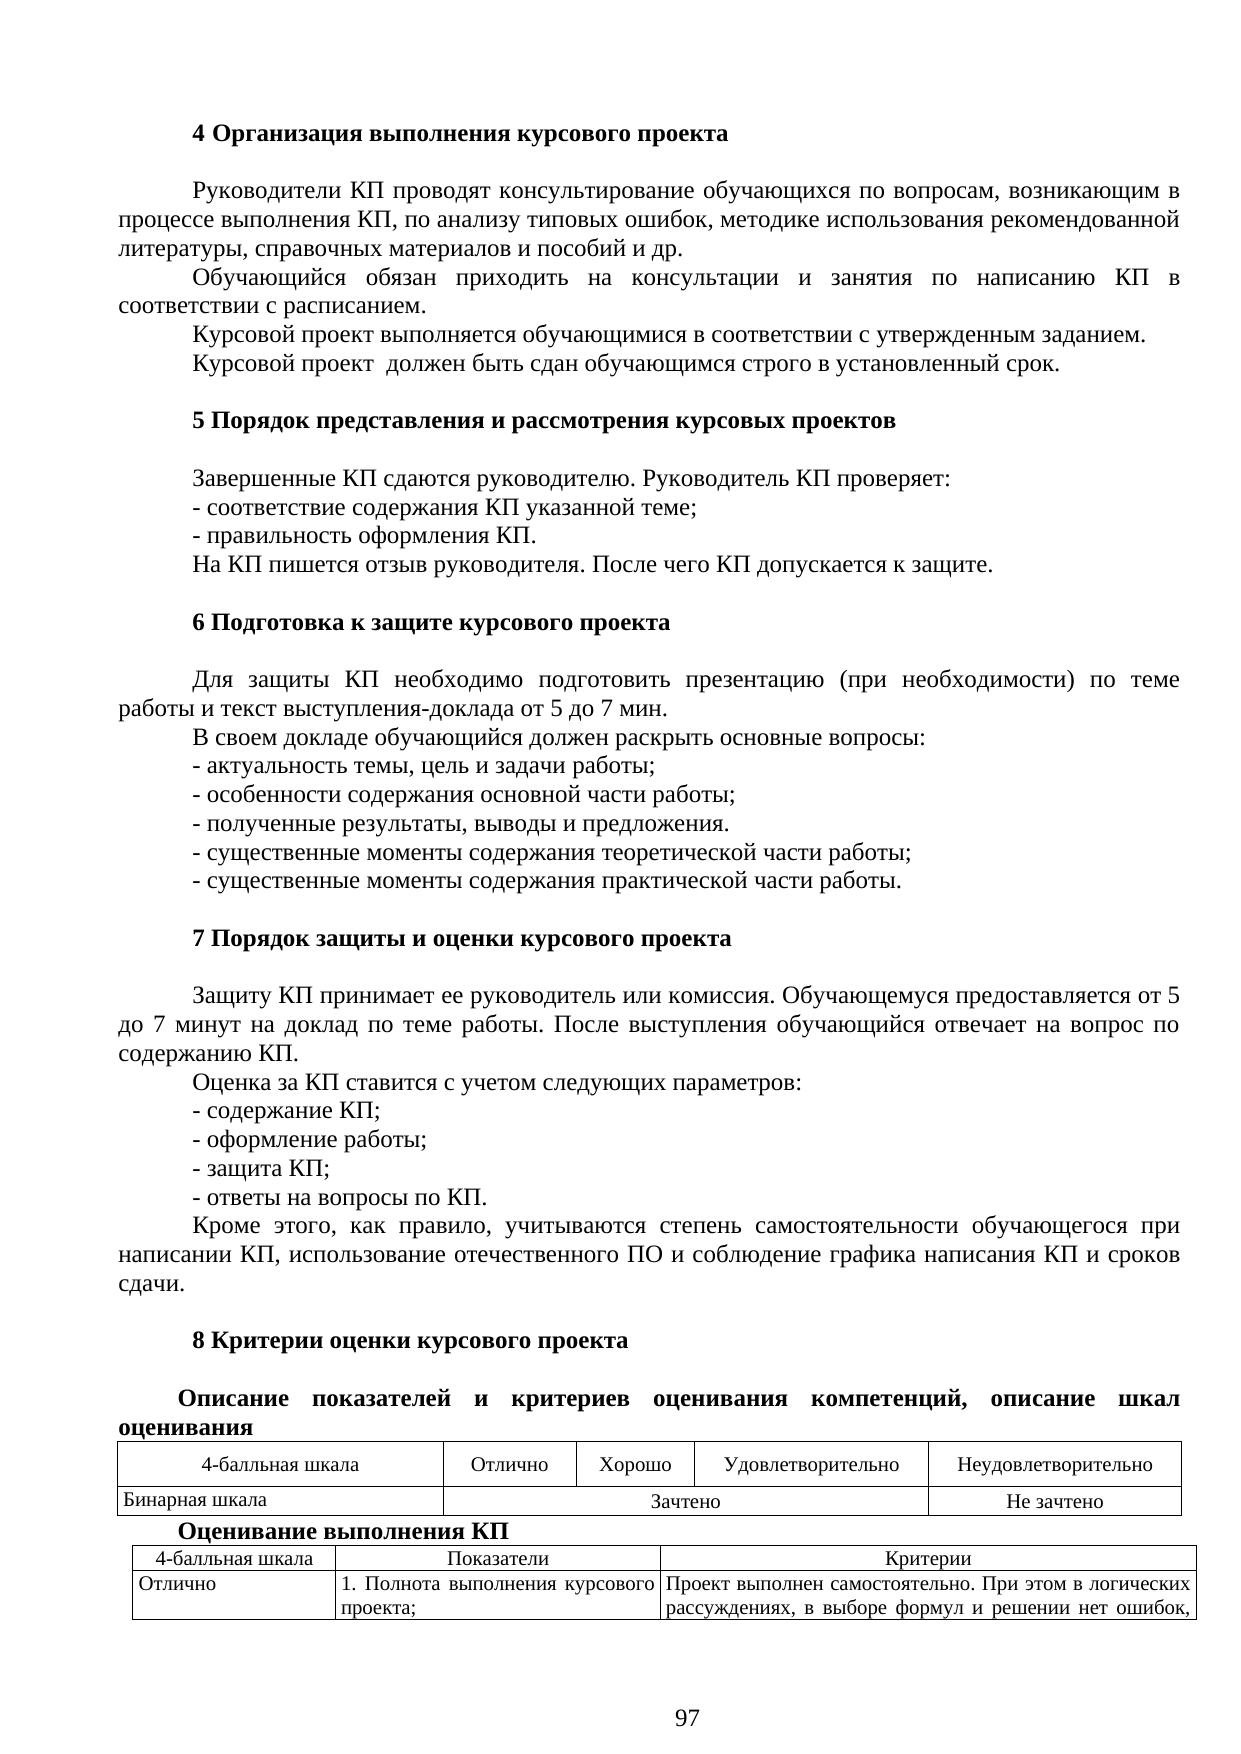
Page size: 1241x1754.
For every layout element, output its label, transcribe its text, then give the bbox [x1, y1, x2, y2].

text Для защиты КП необходимо подготовить презентацию (при необходимости) по теме работы и текст выступления-доклада от 5 до 7 мин. [118, 664, 1181, 722]
text Обучающийся обязан приходить на консультации и занятия по написанию КП в соответствии с расписанием. [118, 262, 1181, 319]
text Оценка за КП ставится с учетом следующих параметров: [118, 1067, 1181, 1096]
text - существенные моменты содержания теоретической части работы; [118, 837, 1181, 866]
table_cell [661, 1571, 1196, 1619]
text 5 Порядок представления и рассмотрения курсовых проектов [118, 406, 1181, 434]
table_header Хорошо [577, 1442, 694, 1486]
text Описание показателей и критериев оценивания компетенций, описание шкал оценивания [118, 1383, 1181, 1441]
text - защита КП; [118, 1153, 1181, 1182]
table_header Неудовлетворительно [929, 1442, 1181, 1486]
text Руководители КП проводят консультирование обучающихся по вопросам, возникающим в процессе выполнения КП, по анализу типовых ошибок, методике использования рекомендованной литературы, справочных материалов и пособий и др. [118, 176, 1181, 262]
table_header Критерии [661, 1546, 1196, 1570]
text Курсовой проект должен быть сдан обучающимся строго в установленный срок. [118, 348, 1181, 377]
text Оценивание выполнения КП [118, 1516, 1181, 1545]
text В своем докладе обучающийся должен раскрыть основные вопросы: [118, 722, 1181, 751]
table_cell Зачтено [444, 1487, 928, 1515]
text - соответствие содержания КП указанной теме; [118, 492, 1181, 521]
text На КП пишется отзыв руководителя. После чего КП допускается к защите. [118, 549, 1181, 578]
text 6 Подготовка к защите курсового проекта [118, 607, 1181, 636]
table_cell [336, 1571, 660, 1619]
table_header 4-балльная шкала [118, 1442, 443, 1486]
table_header Удовлетворительно [695, 1442, 928, 1486]
table_cell Бинарная шкала [118, 1487, 443, 1515]
text Курсовой проект выполняется обучающимися в соответствии с утвержденным заданием. [118, 319, 1181, 348]
table_cell Не зачтено [929, 1487, 1181, 1515]
text Завершенные КП сдаются руководителю. Руководитель КП проверяет: [118, 463, 1181, 492]
text - актуальность темы, цель и задачи работы; [118, 751, 1181, 779]
text Защиту КП принимает ее руководитель или комиссия. Обучающемуся предоставляется от 5 до 7 минут на доклад по теме работы. После выступления обучающийся отвечает на вопрос по содержанию КП. [118, 981, 1181, 1067]
text Кроме этого, как правило, учитываются степень самостоятельности обучающегося при написании КП, использование отечественного ПО и соблюдение графика написания КП и сроков сдачи. [118, 1211, 1181, 1297]
text 7 Порядок защиты и оценки курсового проекта [118, 923, 1181, 952]
table_header 4-балльная шкала [133, 1546, 335, 1570]
text - особенности содержания основной части работы; [118, 779, 1181, 808]
table_header Показатели [336, 1546, 660, 1570]
text - правильность оформления КП. [118, 521, 1181, 549]
text - полученные результаты, выводы и предложения. [118, 808, 1181, 837]
text - ответы на вопросы по КП. [118, 1182, 1181, 1211]
table_header Отлично [444, 1442, 576, 1486]
table_cell Отлично [133, 1571, 335, 1619]
text 8 Критерии оценки курсового проекта [118, 1326, 1181, 1354]
text - оформление работы; [118, 1124, 1181, 1153]
text - содержание КП; [118, 1096, 1181, 1124]
text 4 Организация выполнения курсового проекта [118, 118, 1181, 147]
text - существенные моменты содержания практической части работы. [118, 866, 1181, 894]
